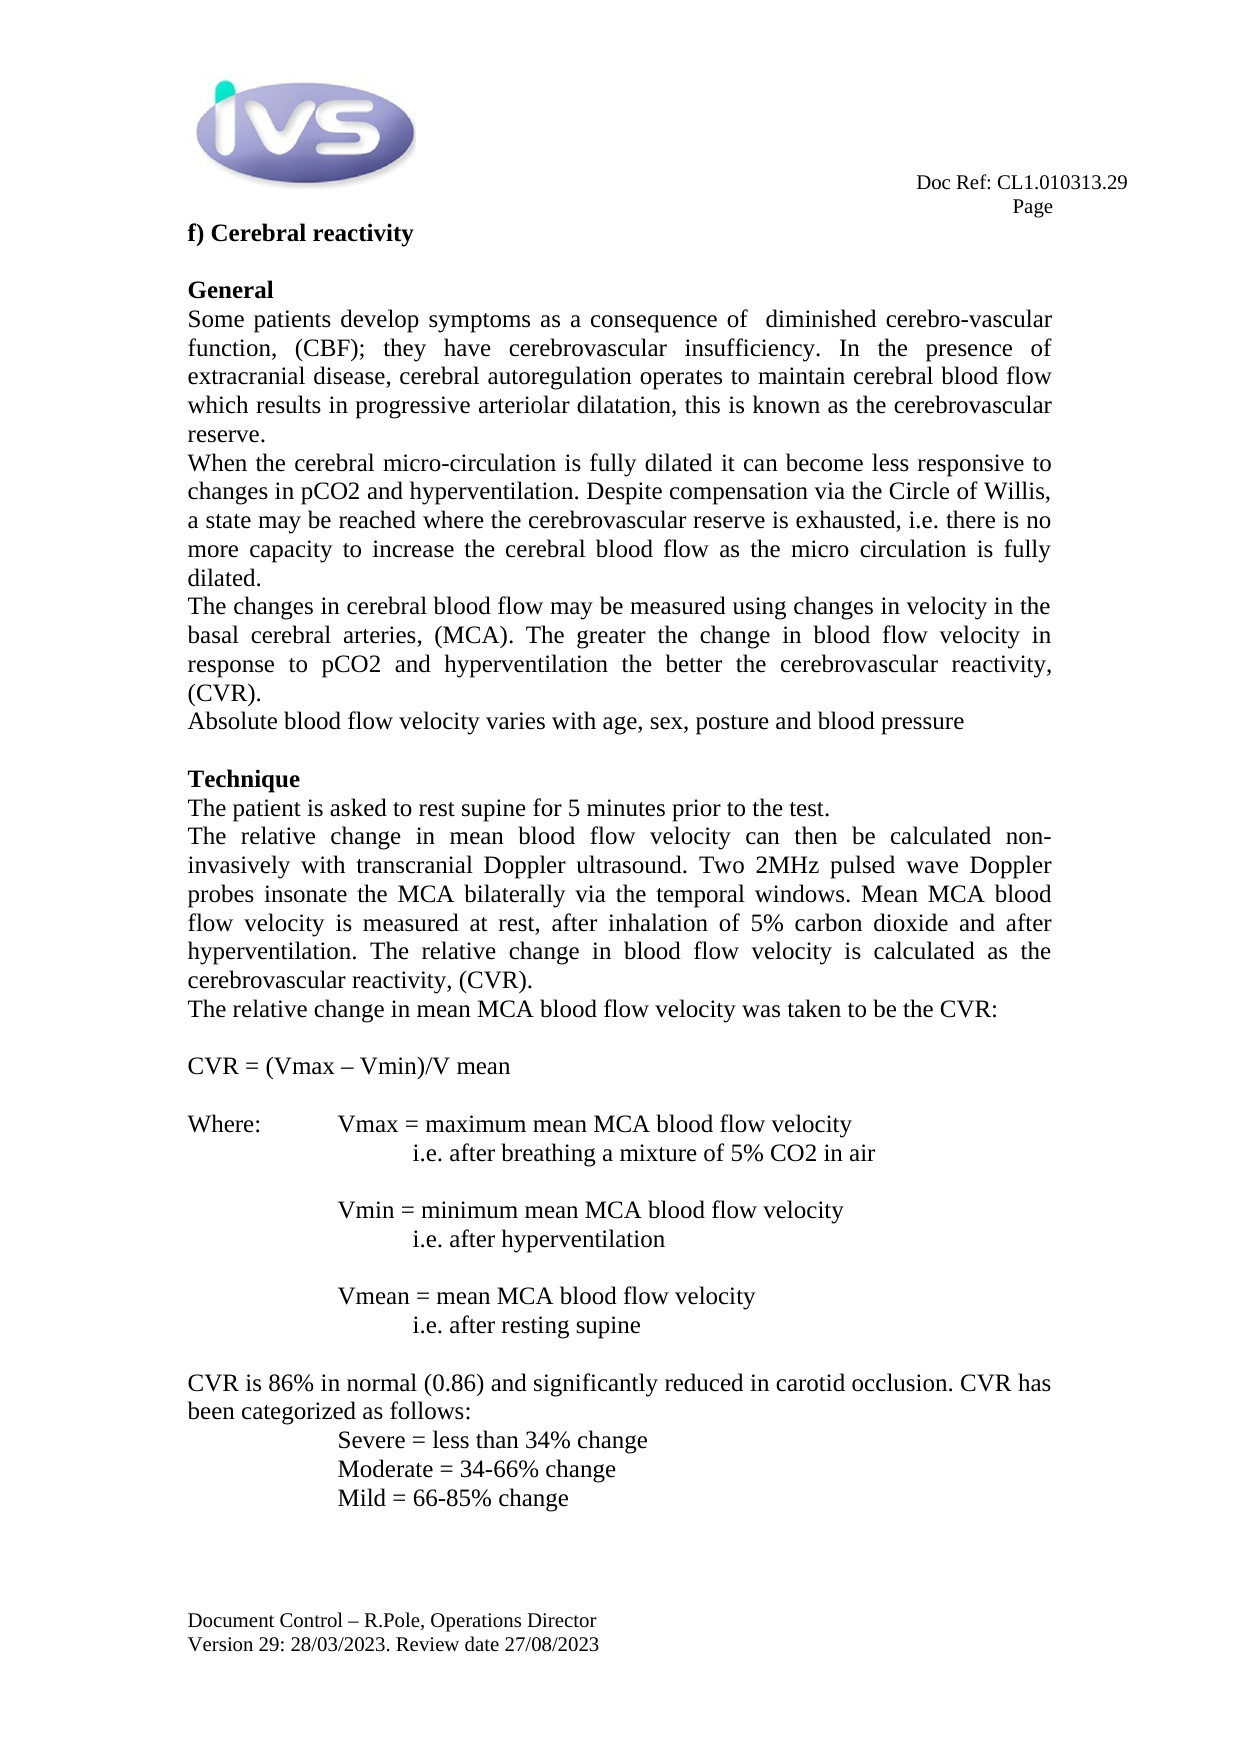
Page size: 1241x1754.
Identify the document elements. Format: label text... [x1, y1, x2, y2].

text General [187, 275, 1053, 304]
text Vmean = mean MCA blood flow velocity [187, 1281, 1053, 1310]
text CVR = (Vmax – Vmin)/V mean [187, 1051, 1053, 1080]
text i.e. after resting supine [187, 1310, 1053, 1339]
text Absolute blood flow velocity varies with age, sex, posture and blood pressure [187, 706, 1053, 735]
text Severe = less than 34% change [187, 1425, 1053, 1454]
text i.e. after hyperventilation [187, 1224, 1053, 1253]
text Vmin = minimum mean MCA blood flow velocity [187, 1195, 1053, 1224]
text Moderate = 34-66% change [187, 1454, 1053, 1483]
text i.e. after breathing a mixture of 5% CO2 in air [187, 1138, 1053, 1166]
text f) Cerebral reactivity [187, 218, 1053, 246]
picture [187, 75, 416, 189]
text CVR is 86% in normal (0.86) and significantly reduced in carotid occlusion. CVR has been categorized as follows: [187, 1368, 1053, 1425]
text The changes in cerebral blood flow may be measured using changes in velocity in the basal cerebral arteries, (MCA). The greater the change in blood flow velocity in response to pCO2 and hyperventilation the better the cerebrovascular reactivity, (CVR). [187, 591, 1053, 706]
text When the cerebral micro-circulation is fully dilated it can become less responsive to changes in pCO2 and hyperventilation. Despite compensation via the Circle of Willis, a state may be reached where the cerebrovascular reserve is exhausted, i.e. there is no more capacity to increase the cerebral blood flow as the micro circulation is fully dilated. [187, 448, 1053, 591]
text Mild = 66-85% change [187, 1483, 1053, 1511]
text Where: Vmax = maximum mean MCA blood flow velocity [187, 1109, 1053, 1138]
text Technique [187, 764, 1053, 793]
text The relative change in mean MCA blood flow velocity was taken to be the CVR: [187, 994, 1053, 1023]
text The relative change in mean blood flow velocity can then be calculated non-invasively with transcranial Doppler ultrasound. Two 2MHz pulsed wave Doppler probes insonate the MCA bilaterally via the temporal windows. Mean MCA blood flow velocity is measured at rest, after inhalation of 5% carbon dioxide and after hyperventilation. The relative change in blood flow velocity is calculated as the cerebrovascular reactivity, (CVR). [187, 821, 1053, 994]
text The patient is asked to rest supine for 5 minutes prior to the test. [187, 793, 1053, 821]
text Some patients develop symptoms as a consequence of diminished cerebro-vascular function, (CBF); they have cerebrovascular insufficiency. In the presence of extracranial disease, cerebral autoregulation operates to maintain cerebral blood flow which results in progressive arteriolar dilatation, this is known as the cerebrovascular reserve. [187, 304, 1053, 448]
